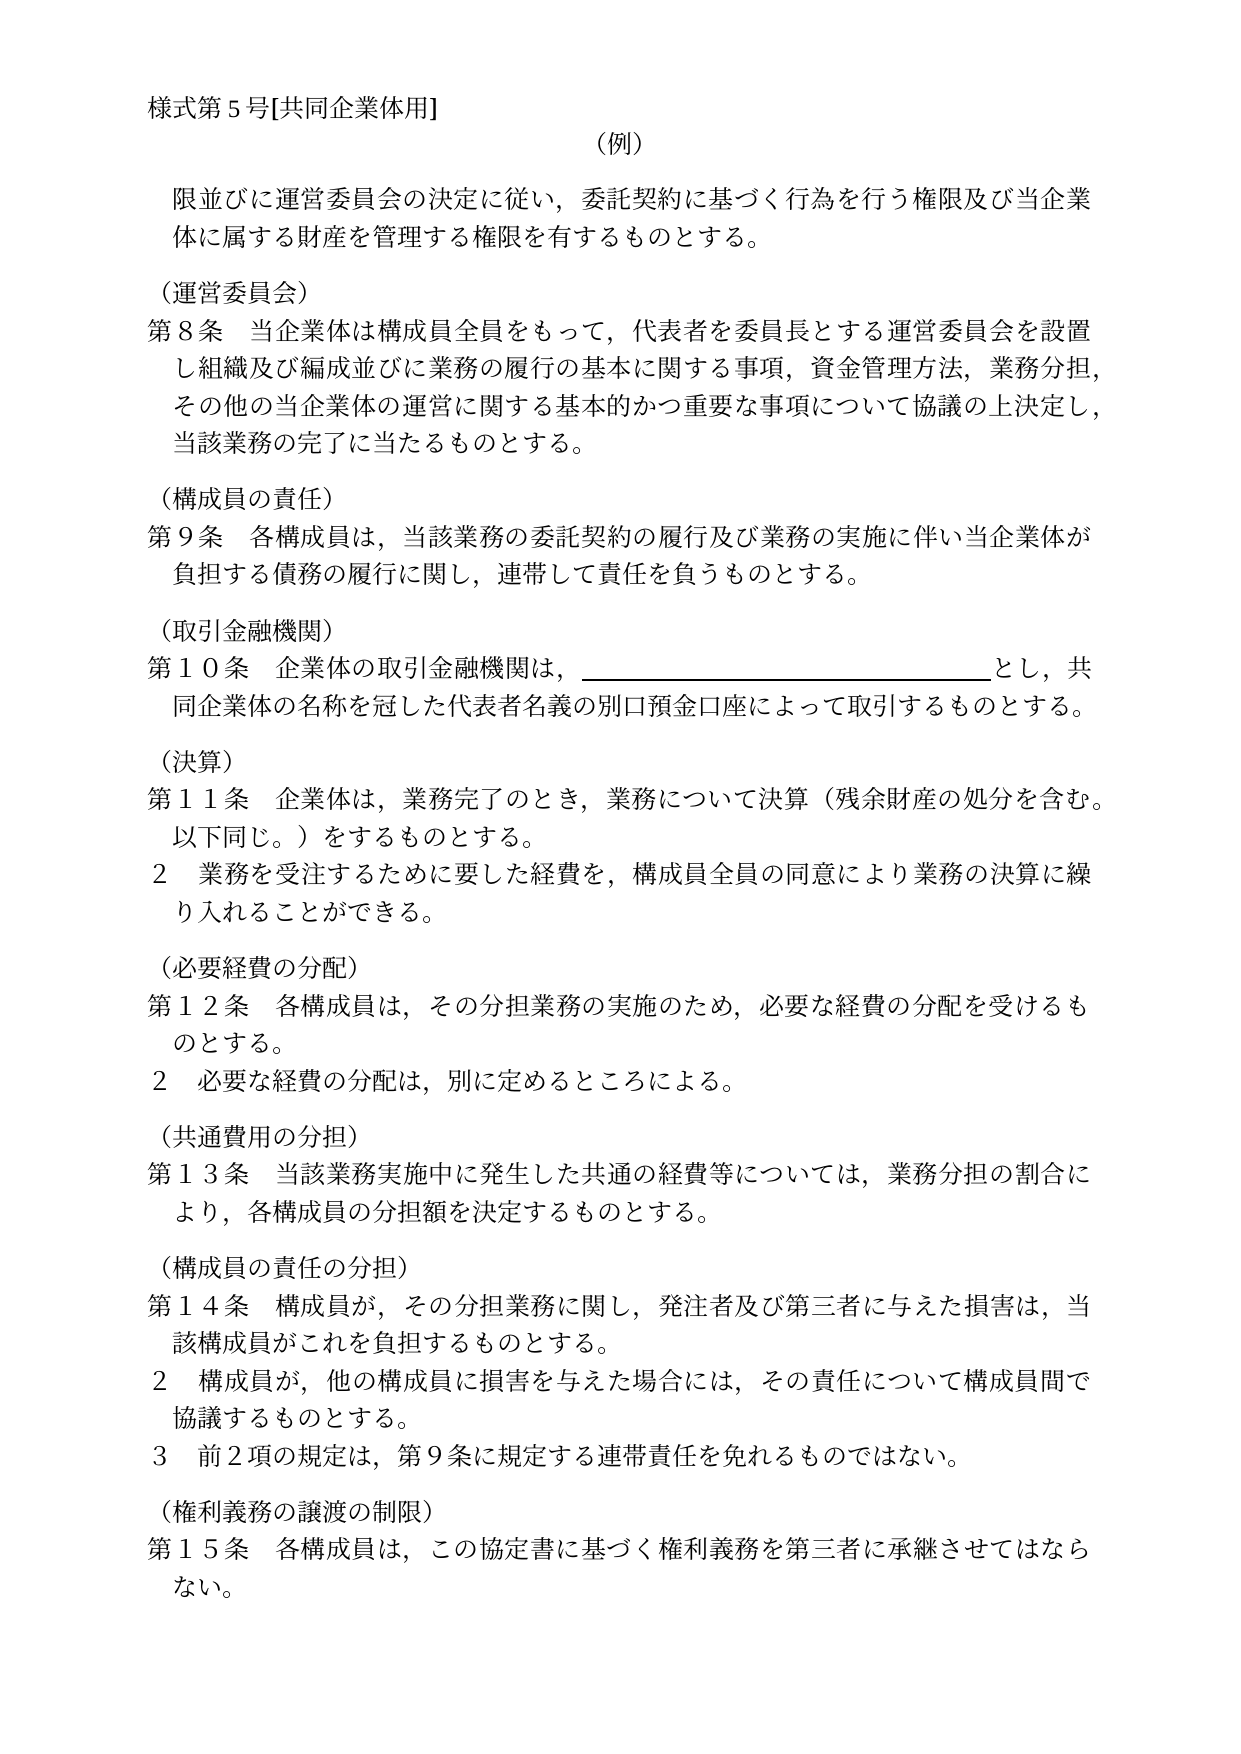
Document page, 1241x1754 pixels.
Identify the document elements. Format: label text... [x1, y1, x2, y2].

text 第９条 各構成員は，当該業務の委託契約の履行及び業務の実施に伴い当企業体が負担する債務の履行に関し，連帯して責任を負うものとする。 [148, 517, 1092, 592]
text （必要経費の分配） [148, 948, 1092, 985]
text ３ 前２項の規定は，第９条に規定する連帯責任を免れるものではない。 [148, 1435, 1092, 1473]
text 第１５条 各構成員は，この協定書に基づく権利義務を第三者に承継させてはならない。 [148, 1529, 1092, 1604]
text ２ 構成員が，他の構成員に損害を与えた場合には，その責任について構成員間で協議するものとする。 [148, 1360, 1092, 1435]
text （決算） [148, 742, 1092, 779]
text （権利義務の譲渡の制限） [148, 1492, 1092, 1529]
text ２ 業務を受注するために要した経費を，構成員全員の同意により業務の決算に繰り入れることができる。 [148, 854, 1092, 929]
text 第８条 当企業体は構成員全員をもって，代表者を委員長とする運営委員会を設置し組織及び編成並びに業務の履行の基本に関する事項，資金管理方法，業務分担，その他の当企業体の運営に関する基本的かつ重要な事項について協議の上決定し，当該業務の完了に当たるものとする。 [148, 310, 1092, 460]
text 第１２条 各構成員は，その分担業務の実施のため，必要な経費の分配を受けるものとする。 [148, 985, 1092, 1060]
text （構成員の責任） [148, 479, 1092, 517]
text （構成員の責任の分担） [148, 1248, 1092, 1285]
text （取引金融機関） [148, 610, 1092, 648]
text 第１３条 当該業務実施中に発生した共通の経費等については，業務分担の割合により，各構成員の分担額を決定するものとする。 [148, 1154, 1092, 1229]
text 第１０条 企業体の取引金融機関は， とし，共同企業体の名称を冠した代表者名義の別口預金口座によって取引するものとする。 [148, 648, 1092, 723]
text 第１１条 企業体は，業務完了のとき，業務について決算（残余財産の処分を含む。以下同じ。）をするものとする。 [148, 779, 1092, 854]
text （共通費用の分担） [148, 1117, 1092, 1154]
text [148, 179, 1092, 254]
text ２ 必要な経費の分配は，別に定めるところによる。 [148, 1060, 1092, 1098]
text 第１４条 構成員が，その分担業務に関し，発注者及び第三者に与えた損害は，当該構成員がこれを負担するものとする。 [148, 1285, 1092, 1360]
text （運営委員会） [148, 273, 1092, 310]
